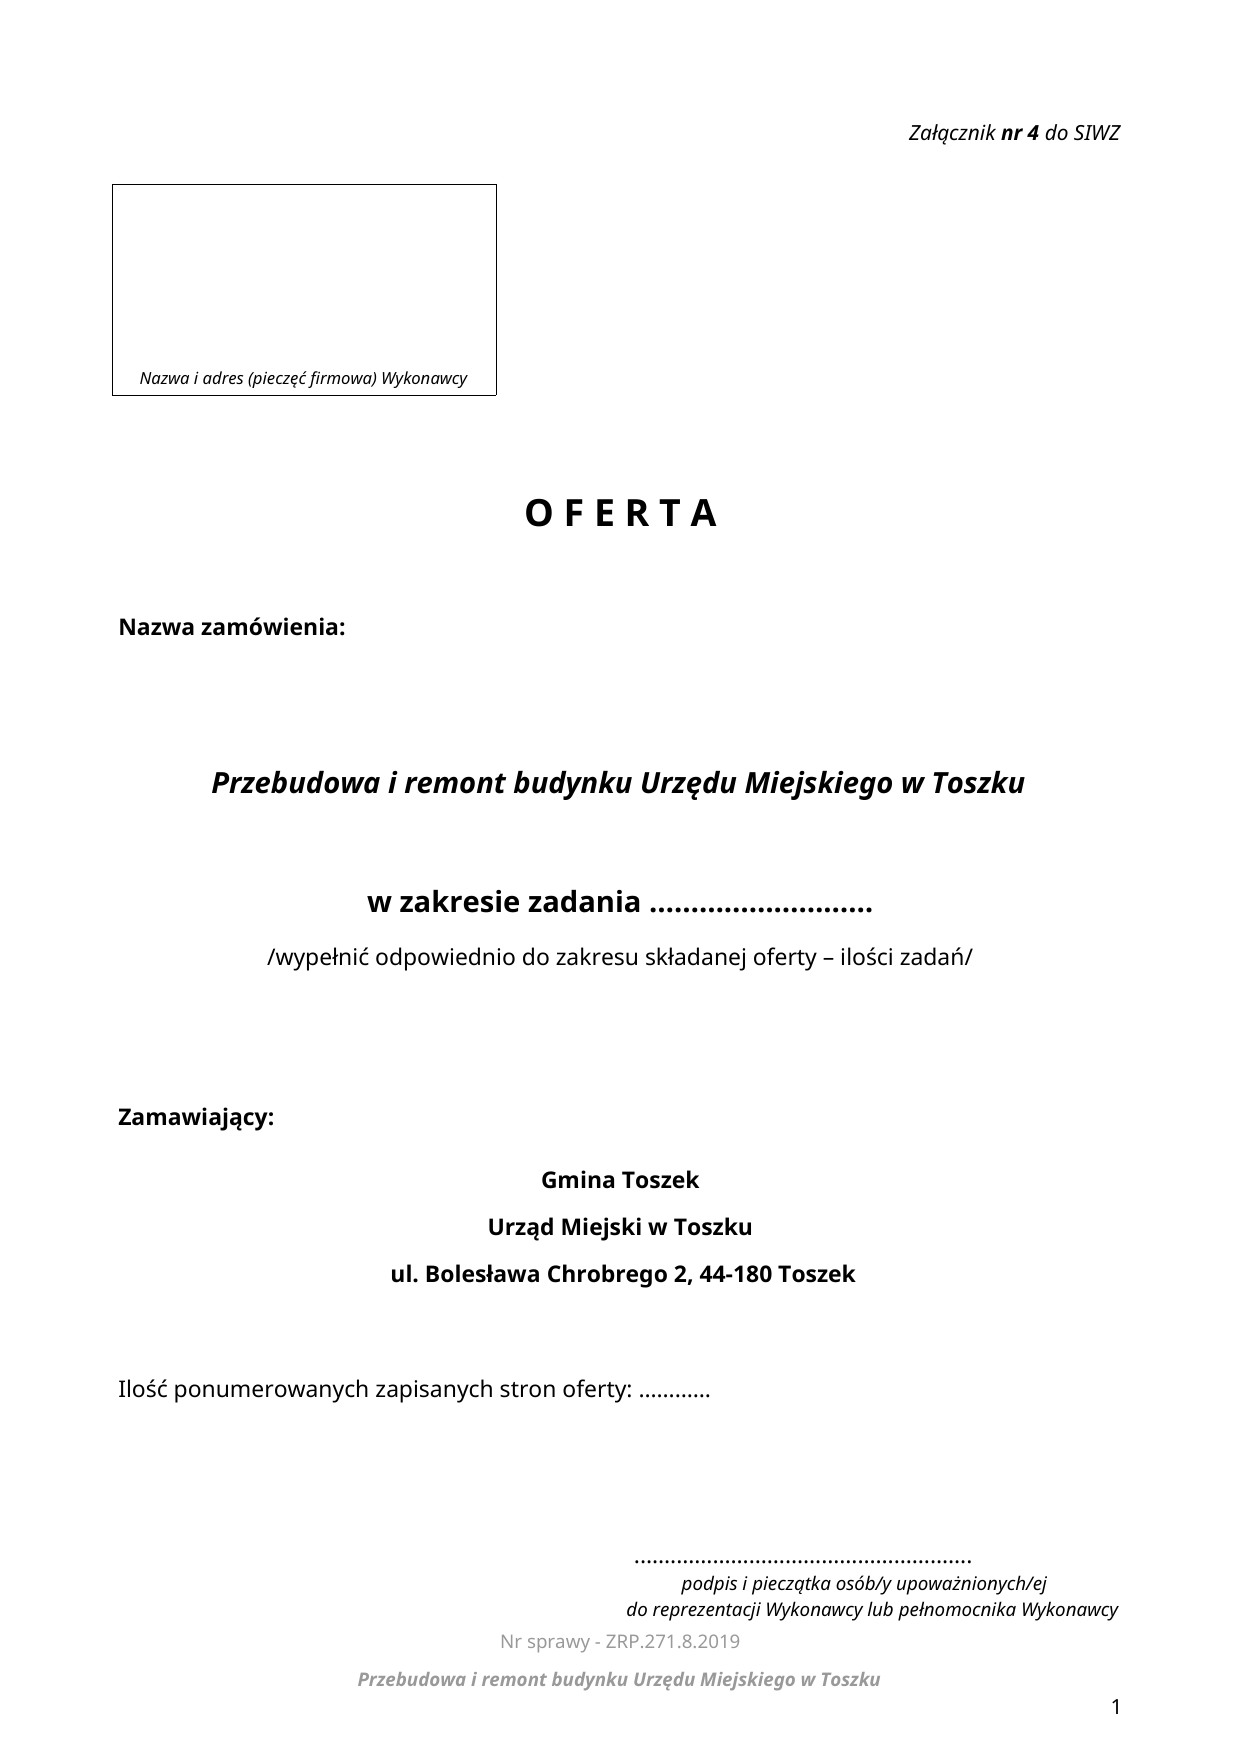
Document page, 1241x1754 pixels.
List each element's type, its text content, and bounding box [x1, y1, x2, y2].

text Załącznik nr 4 do SIWZ [118, 118, 1122, 147]
text ul. Bolesława Chrobrego 2, 44-180 Toszek [118, 1258, 1122, 1289]
text /wypełnić odpowiednio do zakresu składanej oferty – ilości zadań/ [118, 941, 1122, 972]
table_header Nazwa i adres (pieczęć firmowa) Wykonawcy [113, 185, 496, 395]
text w zakresie zadania ……………………… [118, 882, 1122, 921]
text Przebudowa i remont budynku Urzędu Miejskiego w Toszku [118, 763, 1122, 802]
text Nazwa zamówienia: [118, 611, 1122, 642]
text Ilość ponumerowanych zapisanych stron oferty: ………… [118, 1373, 1122, 1404]
text podpis i pieczątka osób/y upoważnionych/ej do reprezentacji Wykonawcy lub pełnomocnika Wykonawcy [192, 1571, 1122, 1622]
text Zamawiający: [118, 1101, 1122, 1133]
text Gmina Toszek [118, 1164, 1122, 1195]
text O F E R T A [118, 486, 1122, 537]
text Urząd Miejski w Toszku [118, 1211, 1122, 1242]
text .………………………………………………. [192, 1539, 1122, 1571]
